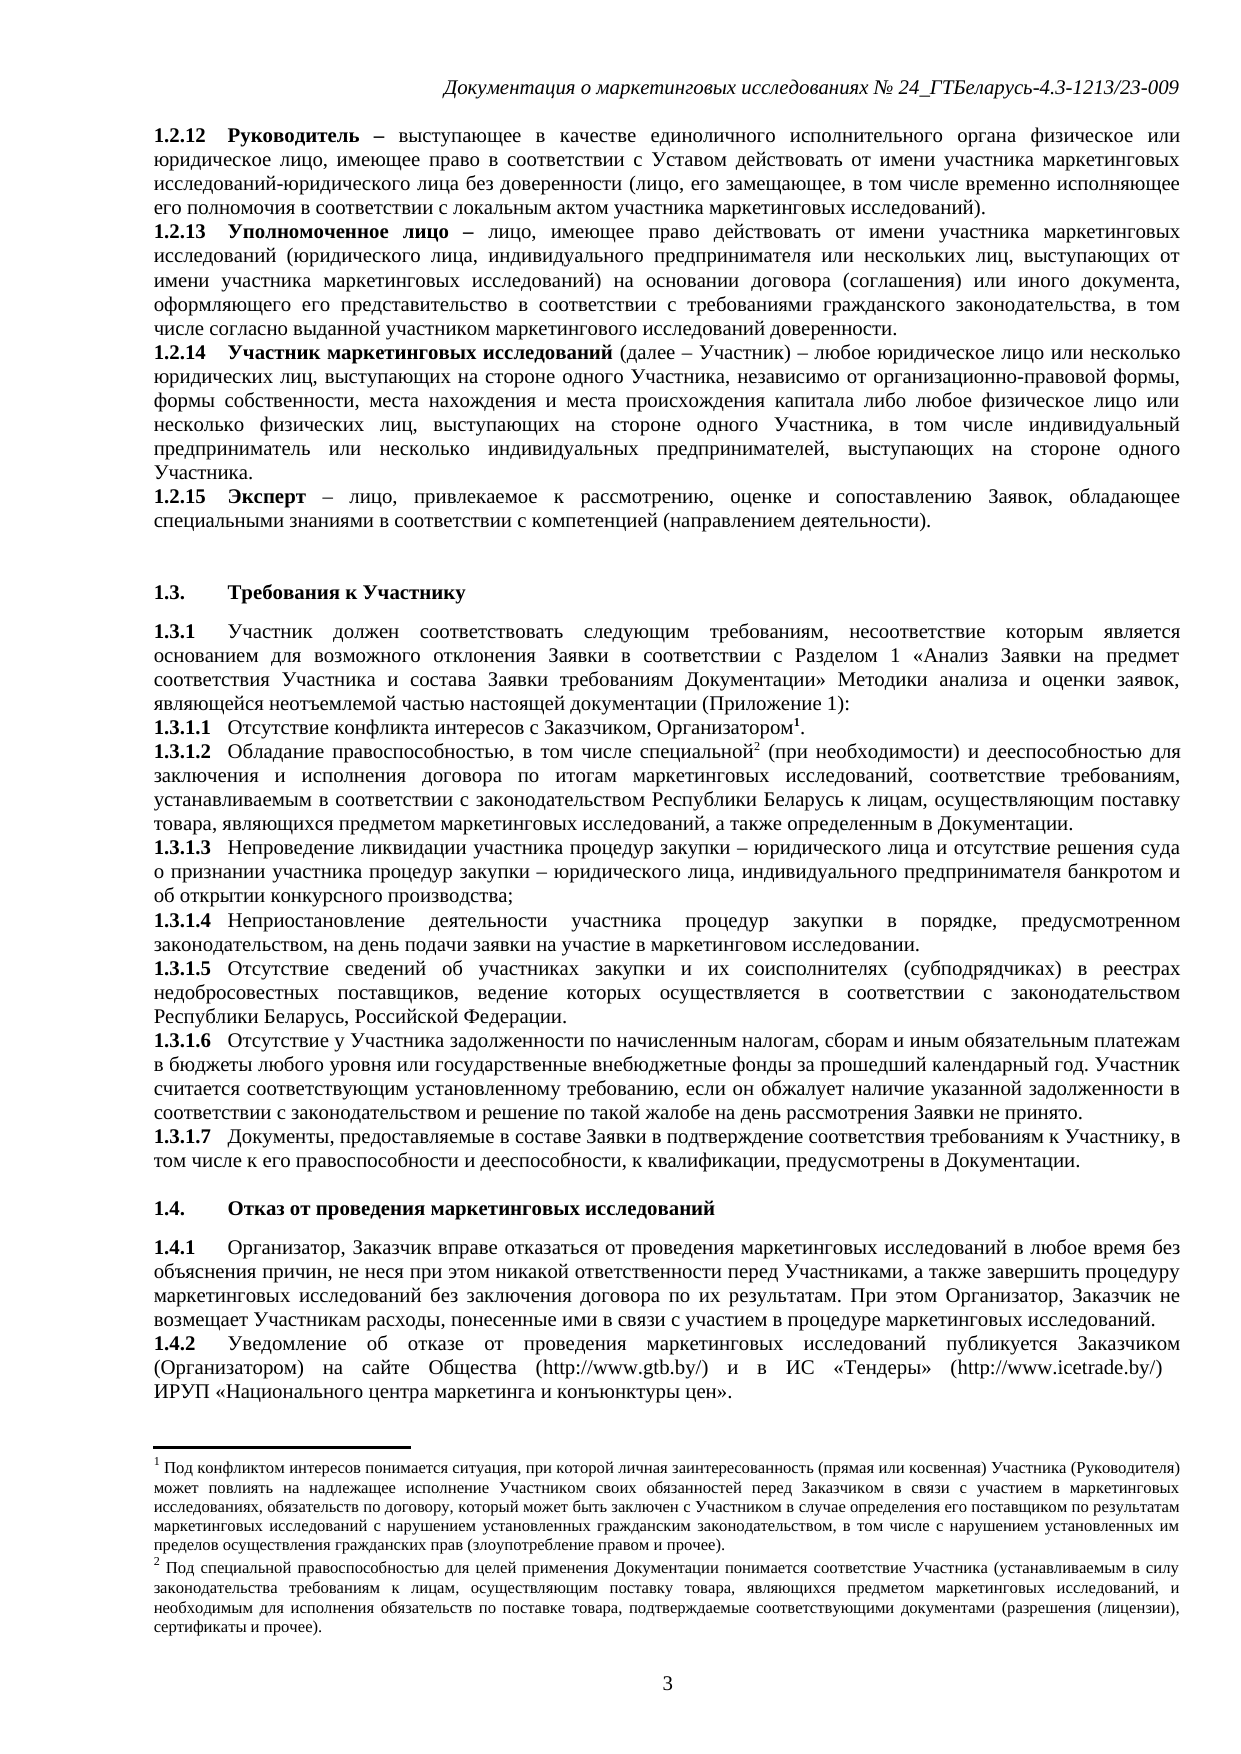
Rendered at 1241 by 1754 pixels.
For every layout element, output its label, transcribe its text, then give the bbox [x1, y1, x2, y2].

list Руководитель – выступающее в качестве единоличного исполнительного органа физическое или юридическое лицо, имеющее право в соответствии с Уставом действовать от имени участника маркетинговых исследований-юридического лица без доверенности (лицо, его замещающее, в том числе временно исполняющее его полномочия в соответствии с локальным актом участника маркетинговых исследований). [153, 123, 1181, 219]
list Отсутствие у Участника задолженности по начисленным налогам, сборам и иным обязательным платежам в бюджеты любого уровня или государственные внебюджетные фонды за прошедший календарный год. Участник считается соответствующим установленному требованию, если он обжалует наличие указанной задолженности в соответствии с законодательством и решение по такой жалобе на день рассмотрения Заявки не принято. [153, 1028, 1181, 1124]
list Эксперт – лицо, привлекаемое к рассмотрению, оценке и сопоставлению Заявок, обладающее специальными знаниями в соответствии с компетенцией (направлением деятельности). [153, 484, 1181, 532]
list Участник маркетинговых исследований (далее – Участник) – любое юридическое лицо или несколько юридических лиц, выступающих на стороне одного Участника, независимо от организационно-правовой формы, формы собственности, места нахождения и места происхождения капитала либо любое физическое лицо или несколько физических лиц, выступающих на стороне одного Участника, в том числе индивидуальный предприниматель или несколько индивидуальных предпринимателей, выступающих на стороне одного Участника. [153, 340, 1181, 484]
list Участник должен соответствовать следующим требованиям, несоответствие которым является основанием для возможного отклонения Заявки в соответствии с Разделом 1 «Анализ Заявки на предмет соответствия Участника и состава Заявки требованиям Документации» Методики анализа и оценки заявок, являющейся неотъемлемой частью настоящей документации (Приложение 1): [153, 619, 1181, 715]
list Документы, предоставляемые в составе Заявки в подтверждение соответствия требованиям к Участнику, в том числе к его правоспособности и дееспособности, к квалификации, предусмотрены в Документации. [153, 1124, 1181, 1172]
list Уполномоченное лицо – лицо, имеющее право действовать от имени участника маркетинговых исследований (юридического лица, индивидуального предпринимателя или нескольких лиц, выступающих от имени участника маркетинговых исследований) на основании договора (соглашения) или иного документа, оформляющего его представительство в соответствии с требованиями гражданского законодательства, в том числе согласно выданной участником маркетингового исследований доверенности. [153, 219, 1181, 340]
list Организатор, Заказчик вправе отказаться от проведения маркетинговых исследований в любое время без объяснения причин, не неся при этом никакой ответственности перед Участниками, а также завершить процедуру маркетинговых исследований без заключения договора по их результатам. При этом Организатор, Заказчик не возмещает Участникам расходы, понесенные ими в связи с участием в процедуре маркетинговых исследований. [153, 1235, 1181, 1331]
list Отказ от проведения маркетинговых исследований [153, 1196, 1181, 1220]
list Отсутствие сведений об участниках закупки и их соисполнителях (субподрядчиках) в реестрах недобросовестных поставщиков, ведение которых осуществляется в соответствии с законодательством Республики Беларусь, Российской Федерации. [153, 956, 1181, 1028]
list Уведомление об отказе от проведения маркетинговых исследований публикуется Заказчиком (Организатором) на сайте Общества () и в ИС «Тендеры» (http://www.icetrade.by/) ИРУП «Национального центра маркетинга и конъюнктуры цен». [153, 1331, 1181, 1403]
list Отсутствие конфликта интересов с Заказчиком, Организатором. [153, 715, 1181, 739]
list Непроведение ликвидации участника процедур закупки – юридического лица и отсутствие решения суда о признании участника процедур закупки – юридического лица, индивидуального предпринимателя банкротом и об открытии конкурсного производства; [153, 835, 1181, 907]
list Обладание правоспособностью, в том числе специальной (при необходимости) и дееспособностью для заключения и исполнения договора по итогам маркетинговых исследований, соответствие требованиям, устанавливаемым в соответствии с законодательством Республики Беларусь к лицам, осуществляющим поставку товара, являющихся предметом маркетинговых исследований, а также определенным в Документации. [153, 739, 1181, 835]
list Неприостановление деятельности участника процедур закупки в порядке, предусмотренном законодательством, на день подачи заявки на участие в маркетинговом исследовании. [153, 907, 1181, 956]
list Требования к Участнику [153, 580, 1181, 604]
